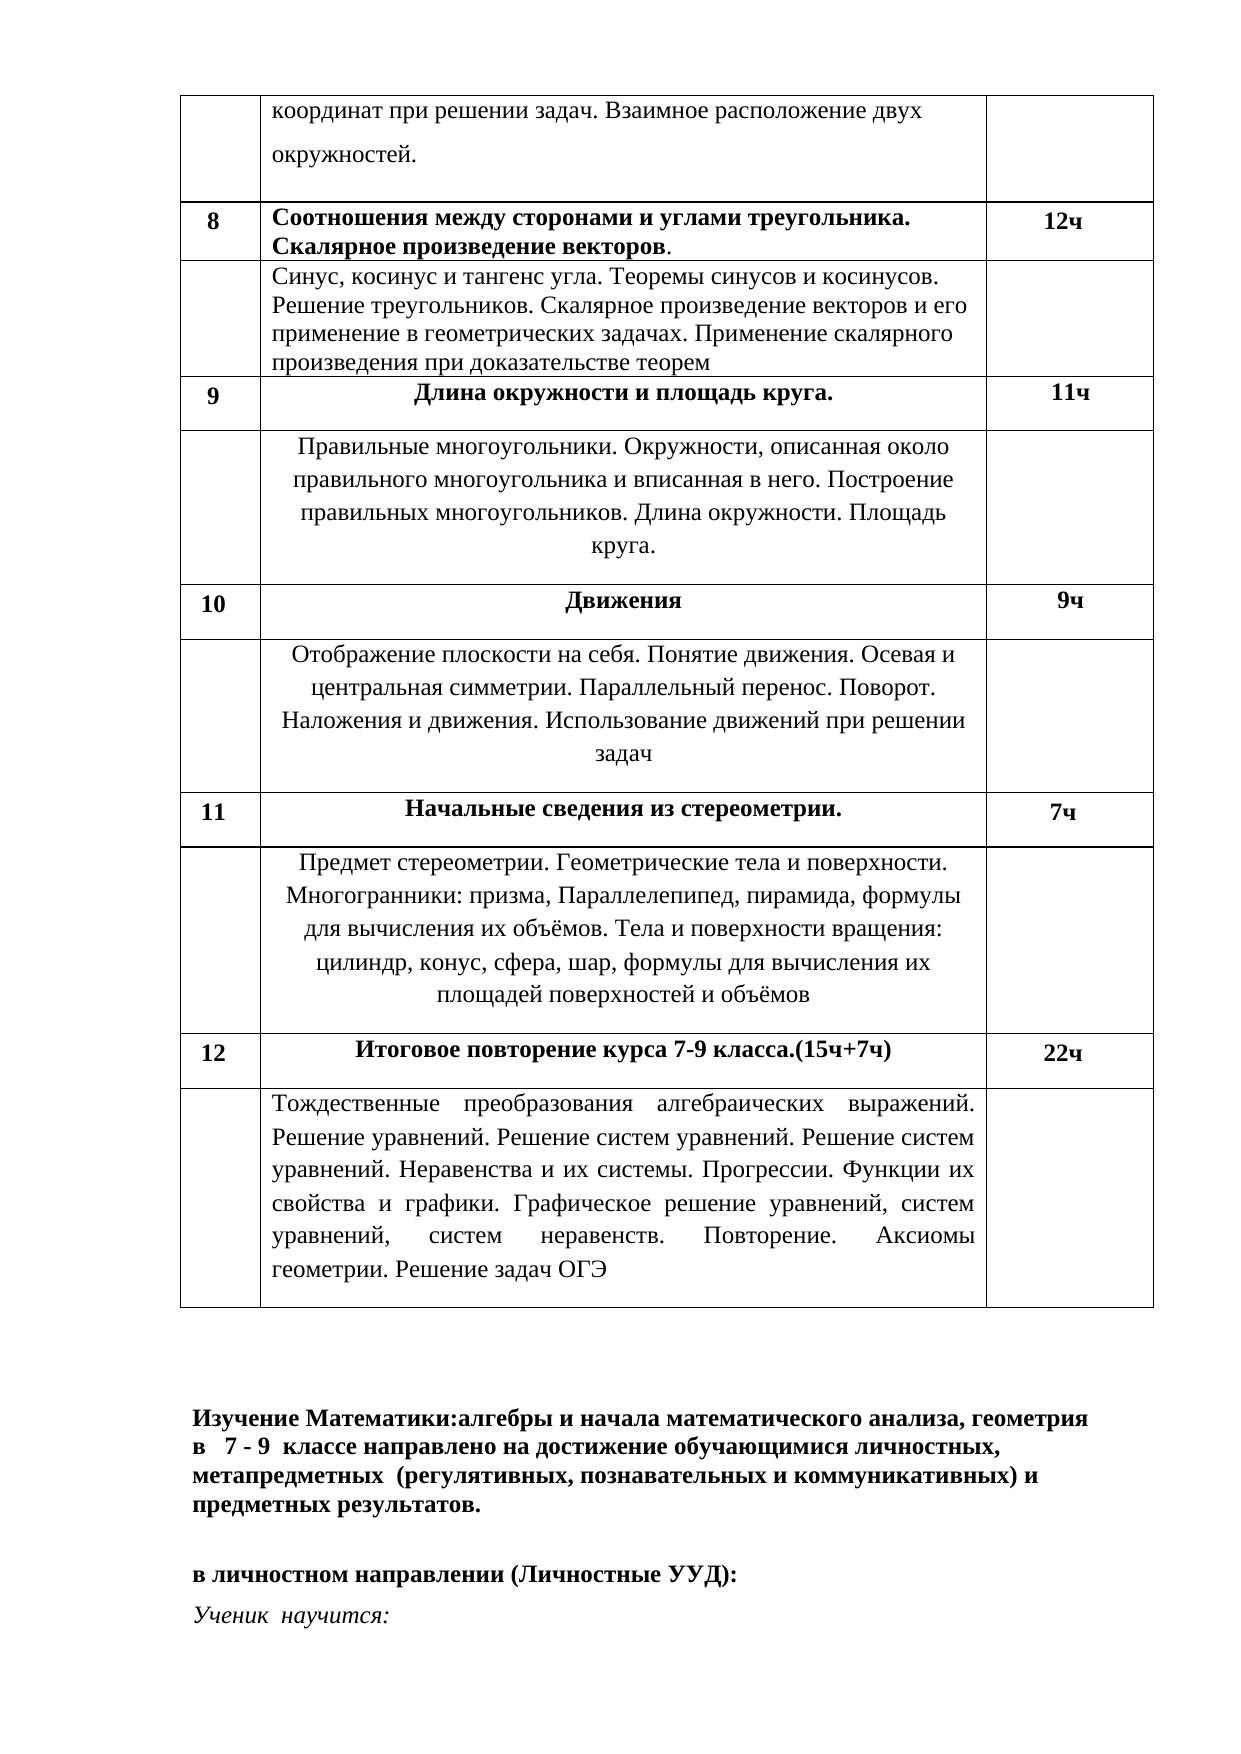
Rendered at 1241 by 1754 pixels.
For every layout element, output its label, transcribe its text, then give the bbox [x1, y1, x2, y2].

table_cell [181, 431, 260, 584]
table_cell Отображение плоскости на себя. Понятие движения. Осевая и центральная симметрии. Параллельный перенос. Поворот. Наложения и движения. Использование движений при решении задач [261, 640, 986, 792]
table_cell 12 [181, 1034, 260, 1087]
table_cell Итоговое повторение курса 7-9 класса.(15ч+7ч) [261, 1034, 986, 1087]
table_cell 10 [181, 585, 260, 638]
table_cell [987, 261, 1153, 376]
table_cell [261, 96, 986, 201]
table_cell Предмет стереометрии. Геометрические тела и поверхности. Многогранники: призма, Параллелепипед, пирамида, формулы для вычисления их объёмов. Тела и поверхности вращения: цилиндр, конус, сфера, шар, формулы для вычисления их площадей поверхностей и объёмов [261, 848, 986, 1033]
table_cell Длина окружности и площадь круга. [261, 377, 986, 430]
table_cell [987, 848, 1153, 1033]
table_cell 11ч [987, 377, 1153, 430]
table_cell [181, 848, 260, 1033]
text Изучение Математики:алгебры и начала математического анализа, геометрия в 7 - 9 классе направлено на достижение обучающимися личностных, метапредметных (регулятивных, познавательных и коммуникативных) и предметных результатов. [192, 1403, 1163, 1518]
table_cell [987, 96, 1153, 201]
table_cell 8 [181, 203, 260, 260]
table_cell Синус, косинус и тангенс угла. Теоремы синусов и косинусов. Решение треугольников. Скалярное произведение векторов и его применение в геометрических задачах. Применение скалярного произведения при доказательстве теорем [261, 261, 986, 376]
table_cell Правильные многоугольники. Окружности, описанная около правильного многоугольника и вписанная в него. Построение правильных многоугольников. Длина окружности. Площадь круга. [261, 431, 986, 584]
table_cell 11 [181, 793, 260, 846]
table_cell Движения [261, 585, 986, 638]
table_cell 22ч [987, 1034, 1153, 1087]
table_cell [181, 640, 260, 792]
text Ученик научится: [192, 1600, 1165, 1629]
table_cell Начальные сведения из стереометрии. [261, 793, 986, 846]
table_cell 7ч [987, 793, 1153, 846]
table_cell [181, 96, 260, 201]
table_cell 9ч [987, 585, 1153, 638]
table_cell 9 [181, 377, 260, 430]
table_cell Соотношения между сторонами и углами треугольника. Скалярное произведение векторов. [261, 203, 986, 260]
table_cell [987, 640, 1153, 792]
table_cell [987, 431, 1153, 584]
table_cell Тождественные преобразования алгебраических выражений. Решение уравнений. Решение систем уравнений. Решение систем уравнений. Неравенства и их системы. Прогрессии. Функции их свойства и графики. Графическое решение уравнений, систем уравнений, систем неравенств. Повторение. Аксиомы геометрии. Решение задач ОГЭ [261, 1089, 986, 1307]
text в личностном направлении (Личностные УУД): [192, 1559, 1165, 1588]
table_cell [181, 1089, 260, 1307]
table_cell 12ч [987, 203, 1153, 260]
table_cell [181, 261, 260, 376]
table_cell [987, 1089, 1153, 1307]
